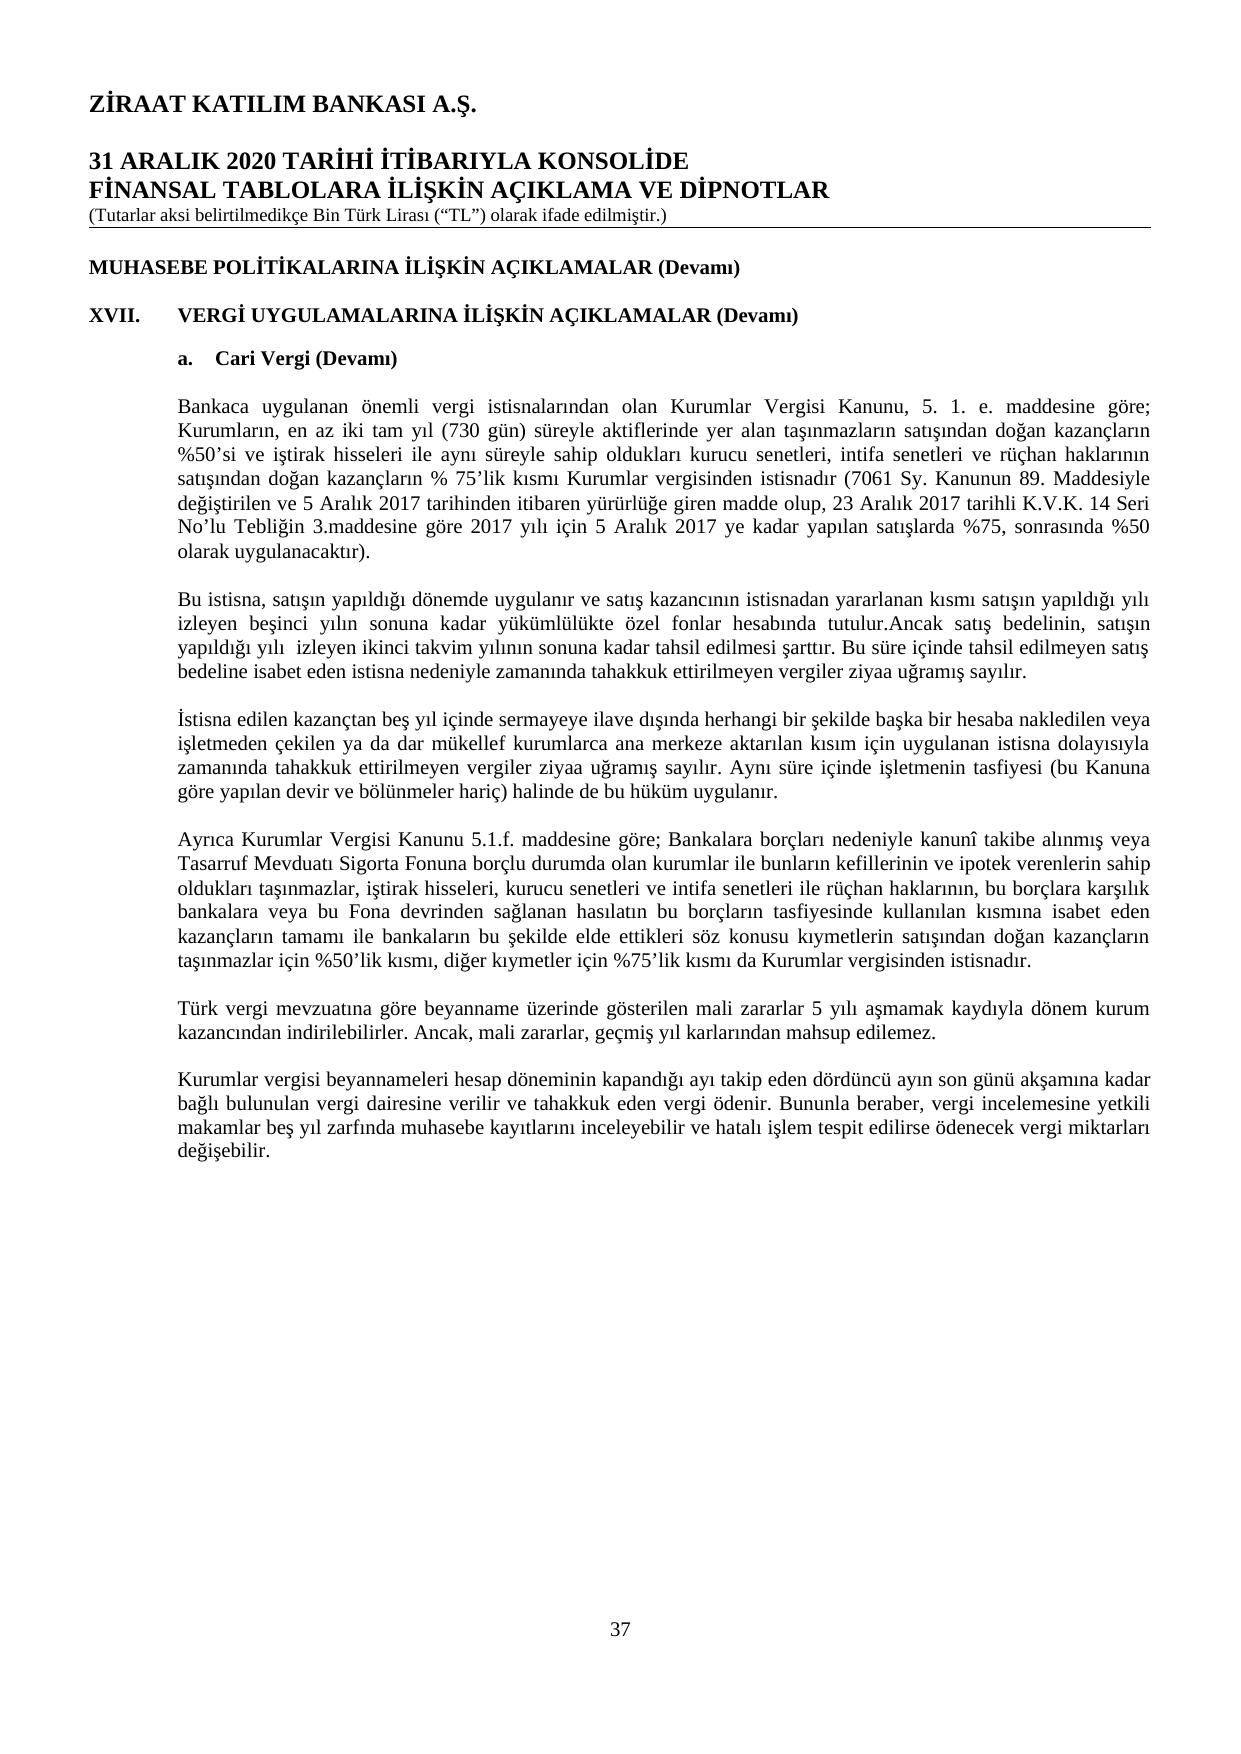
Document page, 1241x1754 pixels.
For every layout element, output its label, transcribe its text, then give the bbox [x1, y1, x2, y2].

text Türk vergi mevzuatına göre beyanname üzerinde gösterilen mali zararlar 5 yılı aşmamak kaydıyla dönem kurum kazancından indirilebilirler. Ancak, mali zararlar, geçmiş yıl karlarından mahsup edilemez. [177, 996, 1152, 1044]
text Bu istisna, satışın yapıldığı dönemde uygulanır ve satış kazancının istisnadan yararlanan kısmı satışın yapıldığı yılı izleyen beşinci yılın sonuna kadar yükümlülükte özel fonlar hesabında tutulur.Ancak satış bedelinin, satışın yapıldığı yılı izleyen ikinci takvim yılının sonuna kadar tahsil edilmesi şarttır. Bu süre içinde tahsil edilmeyen satış bedeline isabet eden istisna nedeniyle zamanında tahakkuk ettirilmeyen vergiler ziyaa uğramış sayılır. [177, 587, 1152, 683]
text Kurumlar vergisi beyannameleri hesap döneminin kapandığı ayı takip eden dördüncü ayın son günü akşamına kadar bağlı bulunulan vergi dairesine verilir ve tahakkuk eden vergi ödenir. Bununla beraber, vergi incelemesine yetkili makamlar beş yıl zarfında muhasebe kayıtlarını inceleyebilir ve hatalı işlem tespit edilirse ödenecek vergi miktarları değişebilir. [177, 1068, 1152, 1162]
text XVII. VERGİ UYGULAMALARINA İLİŞKİN AÇIKLAMALAR (Devamı) [89, 303, 1152, 327]
text Bankaca uygulanan önemli vergi istisnalarından olan Kurumlar Vergisi Kanunu, 5. 1. e. maddesine göre; Kurumların, en az iki tam yıl (730 gün) süreyle aktiflerinde yer alan taşınmazların satışından doğan kazançların %50’si ve iştirak hisseleri ile aynı süreyle sahip oldukları kurucu senetleri, intifa senetleri ve rüçhan haklarının satışından doğan kazançların % 75’lik kısmı Kurumlar vergisinden istisnadır (7061 Sy. Kanunun 89. Maddesiyle değiştirilen ve 5 Aralık 2017 tarihinden itibaren yürürlüğe giren madde olup, 23 Aralık 2017 tarihli K.V.K. 14 Seri No’lu Tebliğin 3.maddesine göre 2017 yılı için 5 Aralık 2017 ye kadar yapılan satışlarda %75, sonrasında %50 olarak uygulanacaktır). [177, 394, 1152, 563]
list Cari Vergi (Devamı) [177, 346, 1152, 370]
text İstisna edilen kazançtan beş yıl içinde sermayeye ilave dışında herhangi bir şekilde başka bir hesaba nakledilen veya işletmeden çekilen ya da dar mükellef kurumlarca ana merkeze aktarılan kısım için uygulanan istisna dolayısıyla zamanında tahakkuk ettirilmeyen vergiler ziyaa uğramış sayılır. Aynı süre içinde işletmenin tasfiyesi (bu Kanuna göre yapılan devir ve bölünmeler hariç) halinde de bu hüküm uygulanır. [177, 707, 1152, 803]
text Ayrıca Kurumlar Vergisi Kanunu 5.1.f. maddesine göre; Bankalara borçları nedeniyle kanunî takibe alınmış veya Tasarruf Mevduatı Sigorta Fonuna borçlu durumda olan kurumlar ile bunların kefillerinin ve ipotek verenlerin sahip oldukları taşınmazlar, iştirak hisseleri, kurucu senetleri ve intifa senetleri ile rüçhan haklarının, bu borçlara karşılık bankalara veya bu Fona devrinden sağlanan hasılatın bu borçların tasfiyesinde kullanılan kısmına isabet eden kazançların tamamı ile bankaların bu şekilde elde ettikleri söz konusu kıymetlerin satışından doğan kazançların taşınmazlar için %50’lik kısmı, diğer kıymetler için %75’lik kısmı da Kurumlar vergisinden istisnadır. [177, 827, 1152, 972]
text MUHASEBE POLİTİKALARINA İLİŞKİN AÇIKLAMALAR (Devamı) [89, 255, 1152, 279]
